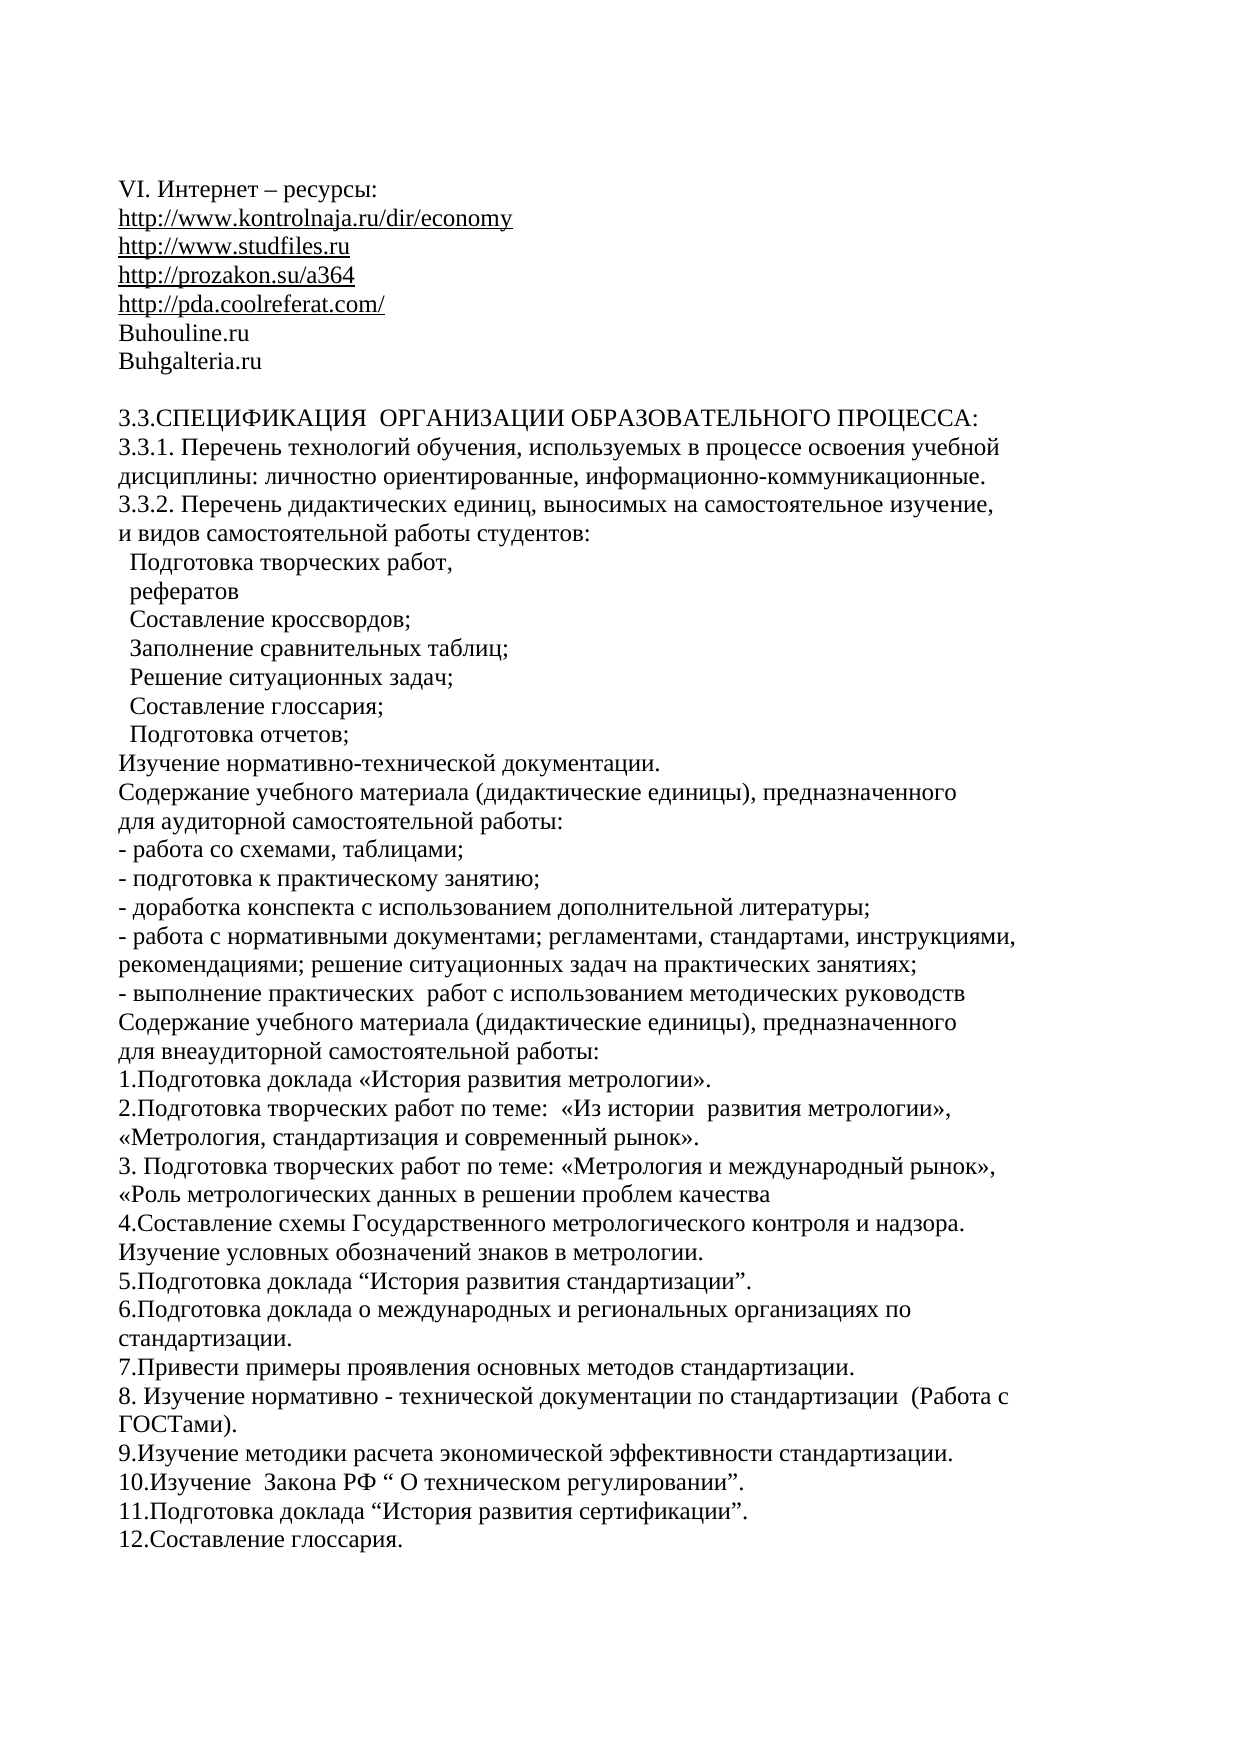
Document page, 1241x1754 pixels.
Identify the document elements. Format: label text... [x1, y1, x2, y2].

text 1.Подготовка доклада «История развития метрологии». [118, 1064, 1063, 1093]
text Содержание учебного материала (дидактические единицы), предназначенного для аудиторной самостоятельной работы: [118, 777, 1063, 834]
text 3.3.СПЕЦИФИКАЦИЯ ОРГАНИЗАЦИИ ОБРАЗОВАТЕЛЬНОГО ПРОЦЕССА: [118, 403, 1063, 432]
text - работа со схемами, таблицами; [118, 834, 1063, 863]
text VI. Интернет – ресурсы: [118, 174, 1063, 203]
text 5.Подготовка доклада “История развития стандартизации”. [118, 1266, 1063, 1294]
text 4.Составление схемы Государственного метрологического контроля и надзора. Изучение условных обозначений знаков в метрологии. [118, 1208, 1063, 1266]
text http://www.kontrolnaja.ru/dir/economy [118, 203, 1063, 231]
text http://pda.coolreferat.com/ [118, 289, 1063, 318]
text - доработка конспекта с использованием дополнительной литературы; [118, 892, 1063, 921]
text 2.Подготовка творческих работ по теме: «Из истории развития метрологии», «Метрология, стандартизация и современный рынок». [118, 1093, 1063, 1151]
text 7.Привести примеры проявления основных методов стандартизации. [118, 1352, 1063, 1381]
text 10.Изучение Закона РФ “ О техническом регулировании”. [118, 1467, 1063, 1496]
text - подготовка к практическому занятию; [118, 863, 1063, 892]
text 6.Подготовка доклада о международных и региональных организациях по стандартизации. [118, 1294, 1063, 1352]
text 3.3.1. Перечень технологий обучения, используемых в процессе освоения учебной дисциплины: личностно ориентированные, информационно-коммуникационные. [118, 432, 1063, 489]
text http://prozakon.su/a364 [118, 260, 1063, 289]
text 3. Подготовка творческих работ по теме: «Метрология и международный рынок», «Роль метрологических данных в решении проблем качества [118, 1151, 1063, 1208]
text Buhouline.ru [118, 318, 1063, 346]
table_header 3.3.2. Перечень дидактических единиц, выносимых на самостоятельное изучение, и видов самостоятельной работы студентов: Изучение нормативно-технической документации. [107, 490, 1019, 777]
text 8. Изучение нормативно - технической документации по стандартизации (Работа с ГОСТами). [118, 1381, 1063, 1438]
text - работа с нормативными документами; регламентами, стандартами, инструкциями, рекомендациями; решение ситуационных задач на практических занятиях; [118, 921, 1063, 978]
text http://www.studfiles.ru [118, 231, 1063, 260]
text Buhgalteria.ru [118, 346, 1063, 375]
text Содержание учебного материала (дидактические единицы), предназначенного для внеаудиторной самостоятельной работы: [118, 1007, 1063, 1064]
text - выполнение практических работ с использованием методических руководств [118, 978, 1063, 1007]
text 12.Составление глоссария. [118, 1524, 1063, 1553]
text 9.Изучение методики расчета экономической эффективности стандартизации. [118, 1438, 1063, 1467]
text 11.Подготовка доклада “История развития сертификации”. [118, 1496, 1063, 1524]
